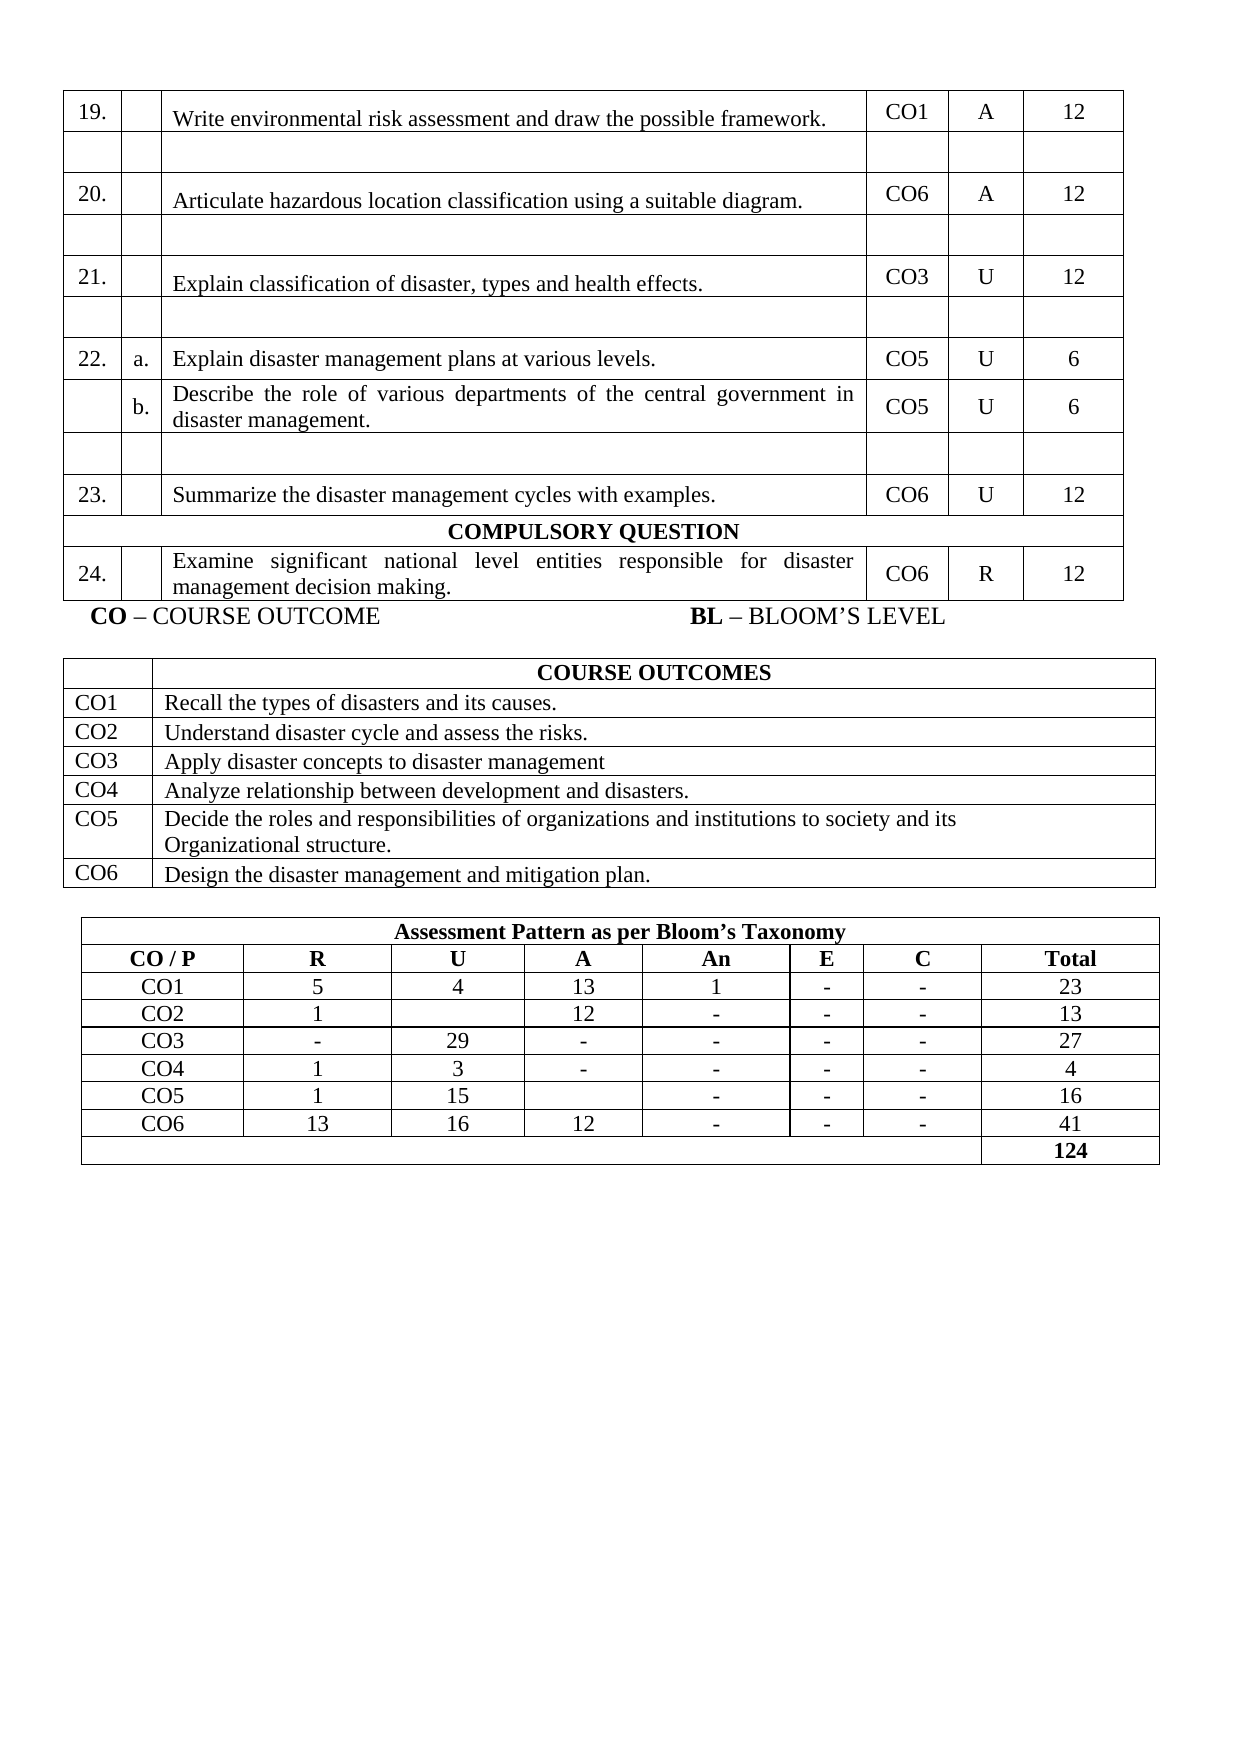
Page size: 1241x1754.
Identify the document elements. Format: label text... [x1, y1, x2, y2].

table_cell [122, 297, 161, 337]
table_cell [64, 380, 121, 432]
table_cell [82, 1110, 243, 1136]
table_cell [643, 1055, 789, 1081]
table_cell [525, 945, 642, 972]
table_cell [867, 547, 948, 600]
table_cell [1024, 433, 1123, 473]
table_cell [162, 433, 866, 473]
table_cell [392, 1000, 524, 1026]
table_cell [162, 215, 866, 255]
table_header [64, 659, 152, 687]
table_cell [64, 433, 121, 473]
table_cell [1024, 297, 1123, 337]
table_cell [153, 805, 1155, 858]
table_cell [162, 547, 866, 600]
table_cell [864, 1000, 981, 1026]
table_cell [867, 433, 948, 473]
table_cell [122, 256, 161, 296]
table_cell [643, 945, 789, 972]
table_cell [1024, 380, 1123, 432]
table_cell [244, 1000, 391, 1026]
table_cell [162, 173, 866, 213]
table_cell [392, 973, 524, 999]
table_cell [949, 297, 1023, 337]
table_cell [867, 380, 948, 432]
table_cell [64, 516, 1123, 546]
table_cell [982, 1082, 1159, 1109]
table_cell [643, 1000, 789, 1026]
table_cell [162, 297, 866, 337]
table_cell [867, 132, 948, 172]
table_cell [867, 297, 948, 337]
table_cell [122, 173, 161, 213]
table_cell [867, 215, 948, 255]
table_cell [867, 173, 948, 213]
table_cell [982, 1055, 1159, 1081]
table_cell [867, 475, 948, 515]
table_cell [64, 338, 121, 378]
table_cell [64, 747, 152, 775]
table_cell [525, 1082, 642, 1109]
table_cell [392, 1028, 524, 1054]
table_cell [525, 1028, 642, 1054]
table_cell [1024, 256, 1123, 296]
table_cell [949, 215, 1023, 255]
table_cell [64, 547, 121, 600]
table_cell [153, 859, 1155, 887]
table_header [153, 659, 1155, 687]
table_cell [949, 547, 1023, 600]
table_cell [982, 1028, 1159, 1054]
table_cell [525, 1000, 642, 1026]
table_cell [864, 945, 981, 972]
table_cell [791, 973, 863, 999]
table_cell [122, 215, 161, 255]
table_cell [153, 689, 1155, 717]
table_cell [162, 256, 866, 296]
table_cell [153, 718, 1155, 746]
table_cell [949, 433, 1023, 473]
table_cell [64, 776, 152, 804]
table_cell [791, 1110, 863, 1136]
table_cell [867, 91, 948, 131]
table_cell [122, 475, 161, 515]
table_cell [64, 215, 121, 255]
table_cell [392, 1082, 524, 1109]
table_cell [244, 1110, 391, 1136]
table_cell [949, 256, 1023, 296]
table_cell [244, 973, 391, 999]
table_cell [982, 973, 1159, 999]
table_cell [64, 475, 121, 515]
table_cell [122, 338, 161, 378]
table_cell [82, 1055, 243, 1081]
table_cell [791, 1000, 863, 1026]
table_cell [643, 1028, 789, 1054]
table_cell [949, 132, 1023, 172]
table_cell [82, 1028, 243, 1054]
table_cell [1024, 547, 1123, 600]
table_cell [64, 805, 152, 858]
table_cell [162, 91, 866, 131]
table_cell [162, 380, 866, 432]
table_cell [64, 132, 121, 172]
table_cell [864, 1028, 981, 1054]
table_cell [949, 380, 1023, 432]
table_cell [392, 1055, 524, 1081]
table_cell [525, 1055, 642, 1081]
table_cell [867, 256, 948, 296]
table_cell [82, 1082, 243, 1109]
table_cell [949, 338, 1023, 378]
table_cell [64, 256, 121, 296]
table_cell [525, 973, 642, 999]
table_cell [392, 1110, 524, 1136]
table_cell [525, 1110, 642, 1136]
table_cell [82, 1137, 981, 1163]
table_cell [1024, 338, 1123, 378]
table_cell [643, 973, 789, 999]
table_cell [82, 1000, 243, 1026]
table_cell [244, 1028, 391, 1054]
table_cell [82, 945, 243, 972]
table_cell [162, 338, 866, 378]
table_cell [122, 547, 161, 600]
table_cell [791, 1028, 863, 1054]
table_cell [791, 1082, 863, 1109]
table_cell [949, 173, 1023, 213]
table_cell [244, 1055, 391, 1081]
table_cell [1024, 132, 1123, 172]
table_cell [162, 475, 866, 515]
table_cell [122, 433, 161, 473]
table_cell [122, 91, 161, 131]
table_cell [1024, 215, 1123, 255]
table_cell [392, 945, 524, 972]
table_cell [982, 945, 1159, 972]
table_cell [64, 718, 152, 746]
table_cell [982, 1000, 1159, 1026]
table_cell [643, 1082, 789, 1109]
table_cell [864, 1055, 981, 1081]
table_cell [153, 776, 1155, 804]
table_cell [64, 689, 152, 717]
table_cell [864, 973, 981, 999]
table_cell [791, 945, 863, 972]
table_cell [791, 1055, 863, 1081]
text CO – COURSE OUTCOME BL – BLOOM’S LEVEL [90, 601, 1150, 629]
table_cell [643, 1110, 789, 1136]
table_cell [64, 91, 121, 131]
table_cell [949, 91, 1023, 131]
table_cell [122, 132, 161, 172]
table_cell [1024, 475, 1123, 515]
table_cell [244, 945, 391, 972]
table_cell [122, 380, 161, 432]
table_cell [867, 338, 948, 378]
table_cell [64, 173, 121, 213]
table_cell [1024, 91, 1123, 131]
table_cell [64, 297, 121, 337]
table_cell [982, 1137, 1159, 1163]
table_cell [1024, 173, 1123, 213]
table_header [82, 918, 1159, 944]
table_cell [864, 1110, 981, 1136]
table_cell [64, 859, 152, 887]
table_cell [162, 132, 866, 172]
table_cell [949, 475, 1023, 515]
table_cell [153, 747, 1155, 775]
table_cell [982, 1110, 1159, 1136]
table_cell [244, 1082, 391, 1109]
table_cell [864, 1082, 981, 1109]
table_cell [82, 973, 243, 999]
